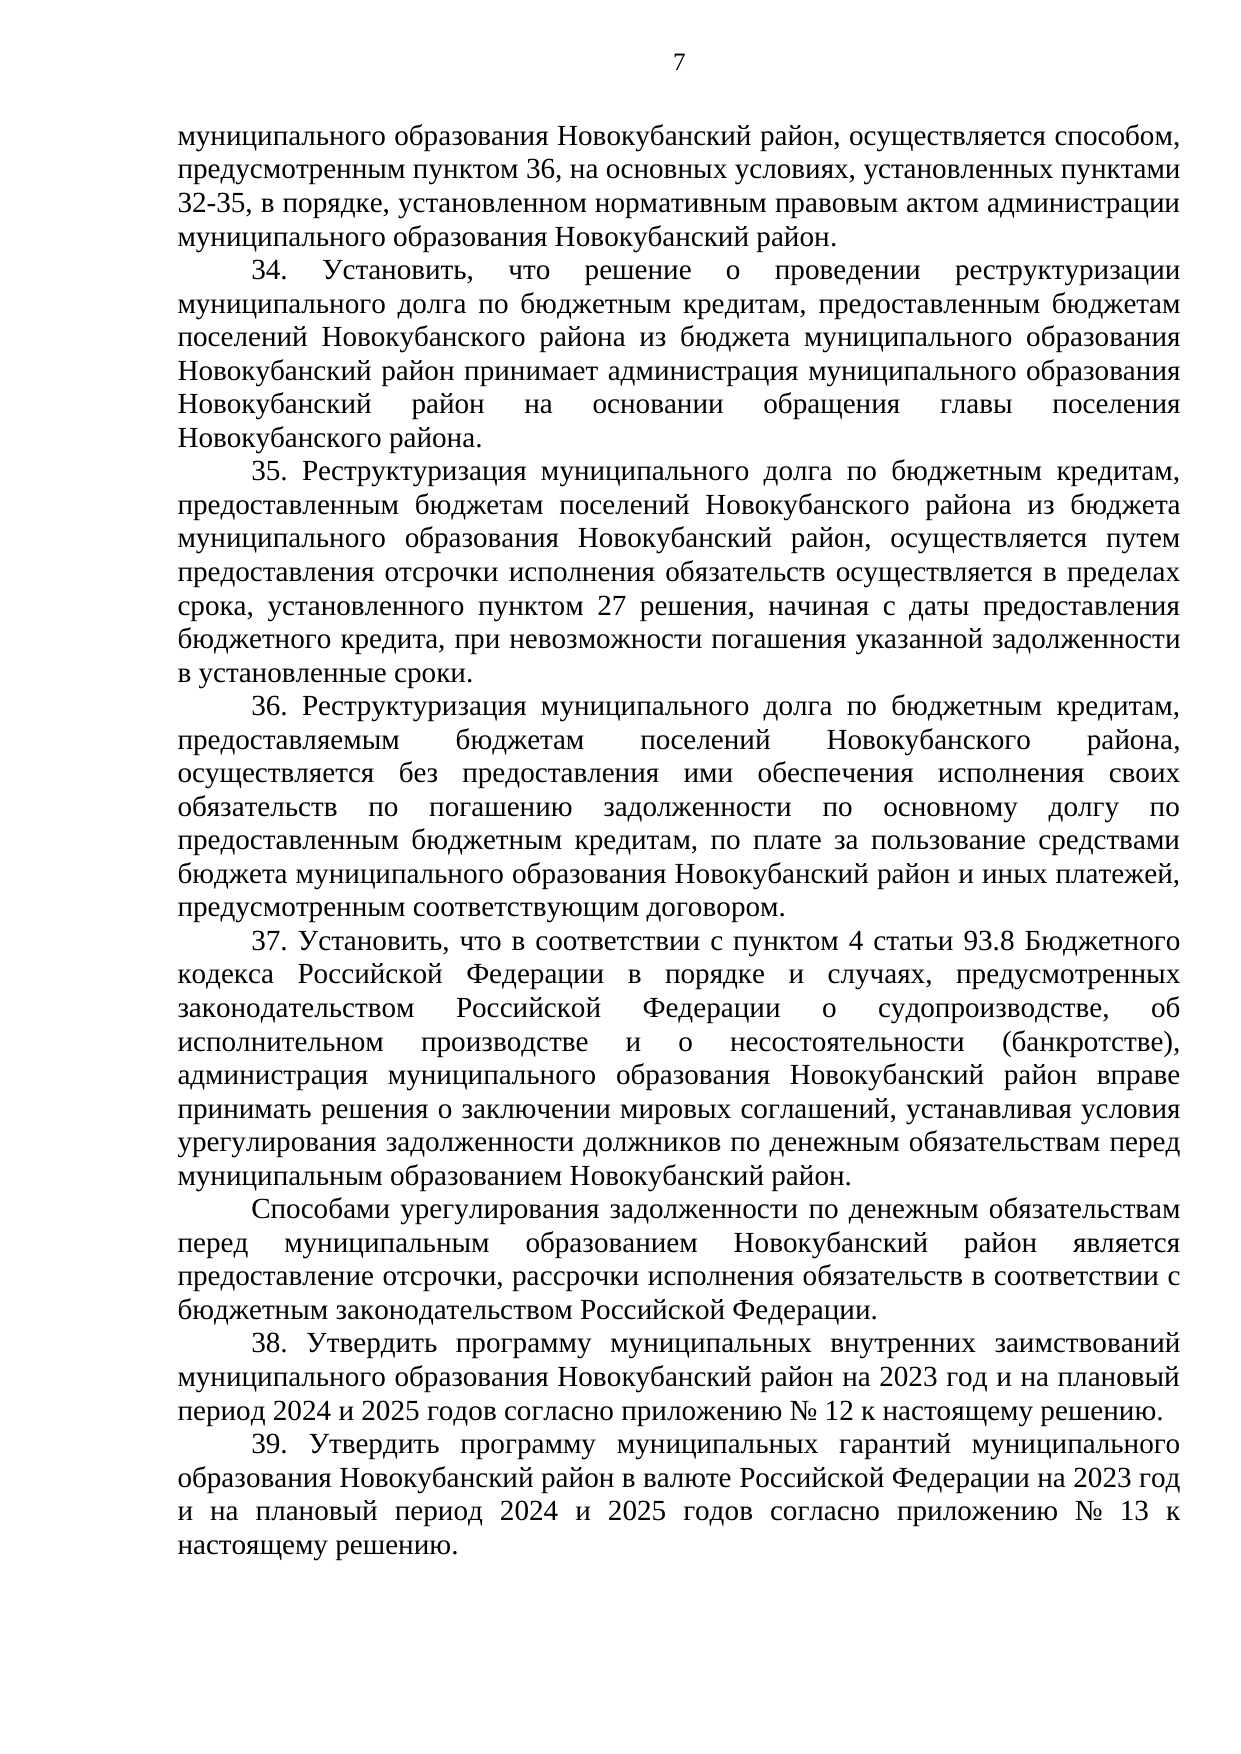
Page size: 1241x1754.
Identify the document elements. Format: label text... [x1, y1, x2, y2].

text 37. Установить, что в соответствии с пунктом 4 статьи 93.8 Бюджетного кодекса Российской Федерации в порядке и случаях, предусмотренных законодательством Российской Федерации о судопроизводстве, об исполнительном производстве и о несостоятельности (банкротстве), администрация муниципального образования Новокубанский район вправе принимать решения о заключении мировых соглашений, устанавливая условия урегулирования задолженности должников по денежным обязательствам перед муниципальным образованием Новокубанский район. [177, 923, 1181, 1191]
text 36. Реструктуризация муниципального долга по бюджетным кредитам, предоставляемым бюджетам поселений Новокубанского района, осуществляется без предоставления ими обеспечения исполнения своих обязательств по погашению задолженности по основному долгу по предоставленным бюджетным кредитам, по плате за пользование средствами бюджета муниципального образования Новокубанский район и иных платежей, предусмотренным соответствующим договором. [177, 688, 1181, 923]
text 38. Утвердить программу муниципальных внутренних заимствований муниципального образования Новокубанский район на 2023 год и на плановый период 2024 и 2025 годов согласно приложению № 12 к настоящему решению. [177, 1326, 1181, 1426]
text 34. Установить, что решение о проведении реструктуризации муниципального долга по бюджетным кредитам, предоставленным бюджетам поселений Новокубанского района из бюджета муниципального образования Новокубанский район принимает администрация муниципального образования Новокубанский район на основании обращения главы поселения Новокубанского района. [177, 252, 1181, 453]
text 39. Утвердить программу муниципальных гарантий муниципального образования Новокубанский район в валюте Российской Федерации на 2023 год и на плановый период 2024 и 2025 годов согласно приложению № 13 к настоящему решению. [177, 1426, 1181, 1560]
text Способами урегулирования задолженности по денежным обязательствам перед муниципальным образованием Новокубанский район является предоставление отсрочки, рассрочки исполнения обязательств в соответствии с бюджетным законодательством Российской Федерации. [177, 1191, 1181, 1326]
text 35. Реструктуризация муниципального долга по бюджетным кредитам, предоставленным бюджетам поселений Новокубанского района из бюджета муниципального образования Новокубанский район, осуществляется путем предоставления отсрочки исполнения обязательств осуществляется в пределах срока, установленного пунктом 27 решения, начиная с даты предоставления бюджетного кредита, при невозможности погашения указанной задолженности в установленные сроки. [177, 453, 1181, 688]
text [177, 118, 1181, 252]
